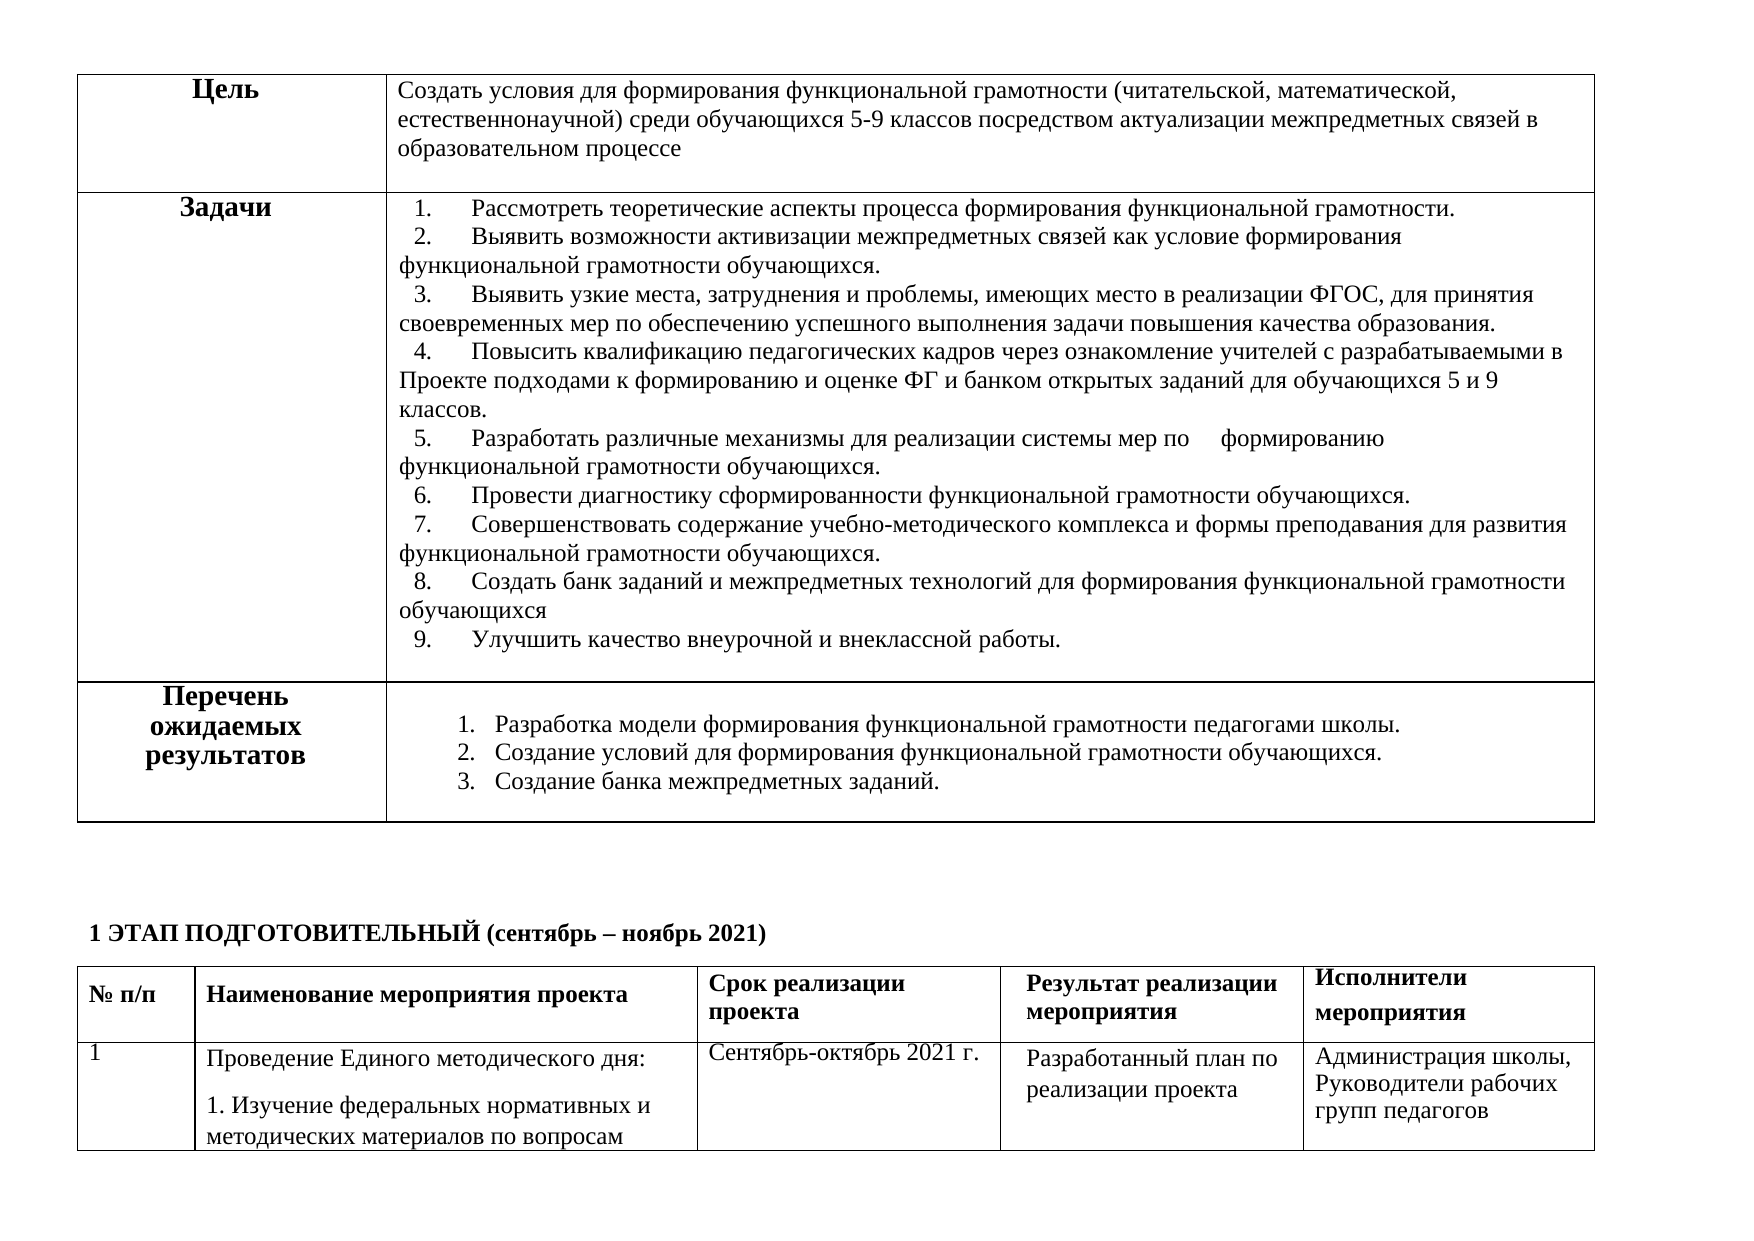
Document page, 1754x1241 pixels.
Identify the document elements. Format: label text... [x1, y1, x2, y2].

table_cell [196, 1043, 697, 1150]
table_cell 1 [78, 1043, 194, 1150]
table_cell Перечень ожидаемых результатов [78, 683, 386, 821]
table_header Создать условия для формирования функциональной грамотности (читательской, математической, естественнонаучной) среди обучающихся 5-9 классов посредством актуализации межпредметных связей в образовательном процессе [387, 75, 1594, 192]
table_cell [1001, 1043, 1303, 1150]
table_header Исполнители мероприятия [1304, 967, 1594, 1042]
table_header Цель [78, 75, 386, 192]
table_cell Задачи [78, 193, 386, 681]
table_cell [1304, 1043, 1594, 1150]
table_header Срок реализации проекта [698, 967, 1000, 1042]
table_cell Рассмотреть теоретические аспекты процесса формирования функциональной грамотности. Выявить возможности активизации межпредметных связей как условие формирования функциональной грамотности обучающихся. Выявить узкие места, затруднения и проблемы, имеющих место в реализации ФГОС, для принятия своевременных мер по обеспечению успешного выполнения задачи повышения качества образования. Повысить квалификацию педагогических кадров через ознакомление учителей с разрабатываемыми в Проекте подходами к формированию и оценке ФГ и банком открытых заданий для обучающихся 5 и 9 классов. Разработать различные механизмы для реализации системы мер по формированию функциональной грамотности обучающихся. Провести диагностику сформированности функциональной грамотности обучающихся. Совершенствовать содержание учебно-методического комплекса и формы преподавания для развития функциональной грамотности обучающихся. Создать банк заданий и межпредметных технологий для формирования функциональной грамотности обучающихся Улучшить качество внеурочной и внеклассной работы. [387, 193, 1594, 681]
table_header № п/п [78, 967, 194, 1042]
table_header Наименование мероприятия проекта [196, 967, 697, 1042]
text 1 ЭТАП ПОДГОТОВИТЕЛЬНЫЙ (сентябрь – ноябрь 2021) [89, 918, 1636, 947]
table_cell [698, 1043, 1000, 1150]
table_cell Разработка модели формирования функциональной грамотности педагогами школы. Создание условий для формирования функциональной грамотности обучающихся. Создание банка межпредметных заданий. [387, 683, 1594, 821]
table_header Результат реализации мероприятия [1001, 967, 1303, 1042]
